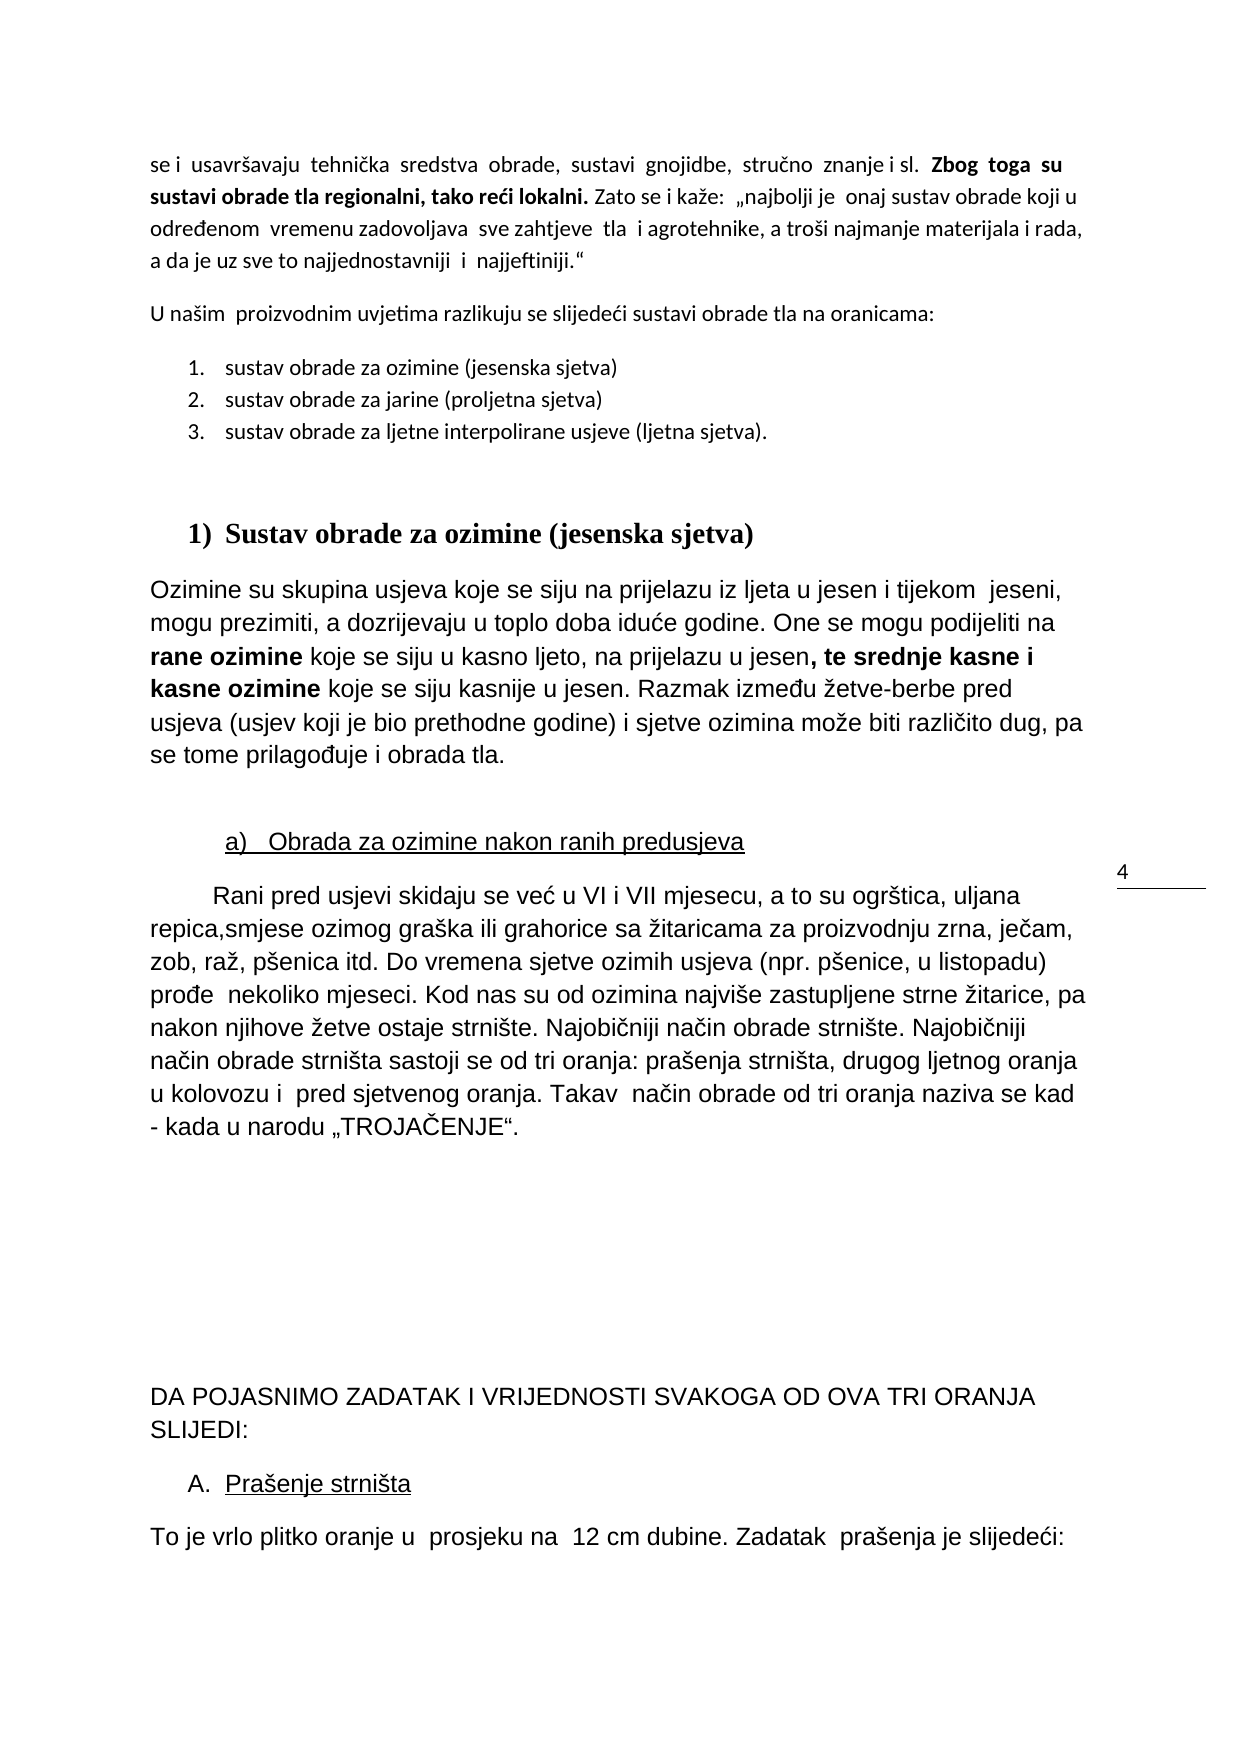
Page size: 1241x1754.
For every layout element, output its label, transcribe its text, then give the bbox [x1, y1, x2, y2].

list Sustav obrade za ozimine (jesenska sjetva) [187, 516, 1090, 549]
text DA POJASNIMO ZADATAK I VRIJEDNOSTI SVAKOGA OD OVA TRI ORANJA SLIJEDI: [150, 1382, 1090, 1443]
text Ozimine su skupina usjeva koje se siju na prijelazu iz ljeta u jesen i tijekom jeseni, mogu prezimiti, a dozrijevaju u toplo doba iduće godine. One se mogu podijeliti na rane ozimine koje se siju u kasno ljeto, na prijelazu u jesen, te srednje kasne i kasne ozimine koje se siju kasnije u jesen. Razmak između žetve-berbe pred usjeva (usjev koji je bio prethodne godine) i sjetve ozimina može biti različito dug, pa se tome prilagođuje i obrada tla. [150, 575, 1090, 769]
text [150, 150, 1090, 274]
text U našim proizvodnim uvjetima razlikuju se slijedeći sustavi obrade tla na oranicama: [150, 299, 1090, 328]
list Prašenje strništa [187, 1468, 1090, 1497]
list a) Obrada za ozimine nakon ranih predusjeva [225, 827, 1090, 856]
list sustav obrade za ozimine (jesenska sjetva) [187, 353, 1090, 381]
text Rani pred usjevi skidaju se već u VI i VII mjesecu, a to su ogrštica, uljana repica,smjese ozimog graška ili grahorice sa žitaricama za proizvodnju zrna, ječam, zob, raž, pšenica itd. Do vremena sjetve ozimih usjeva (npr. pšenice, u listopadu) prođe nekoliko mjeseci. Kod nas su od ozimina najviše zastupljene strne žitarice, pa nakon njihove žetve ostaje strnište. Najobičniji način obrade strnište. Najobičniji način obrade strništa sastoji se od tri oranja: prašenja strništa, drugog ljetnog oranja u kolovozu i pred sjetvenog oranja. Takav način obrade od tri oranja naziva se kad - kada u narodu „TROJAČENJE“. [150, 881, 1090, 1141]
list sustav obrade za jarine (proljetna sjetva) [187, 385, 1090, 413]
text To je vrlo plitko oranje u prosjeku na 12 cm dubine. Zadatak prašenja je slijedeći: [150, 1522, 1090, 1551]
list sustav obrade za ljetne interpolirane usjeve (ljetna sjetva). [187, 417, 1090, 445]
